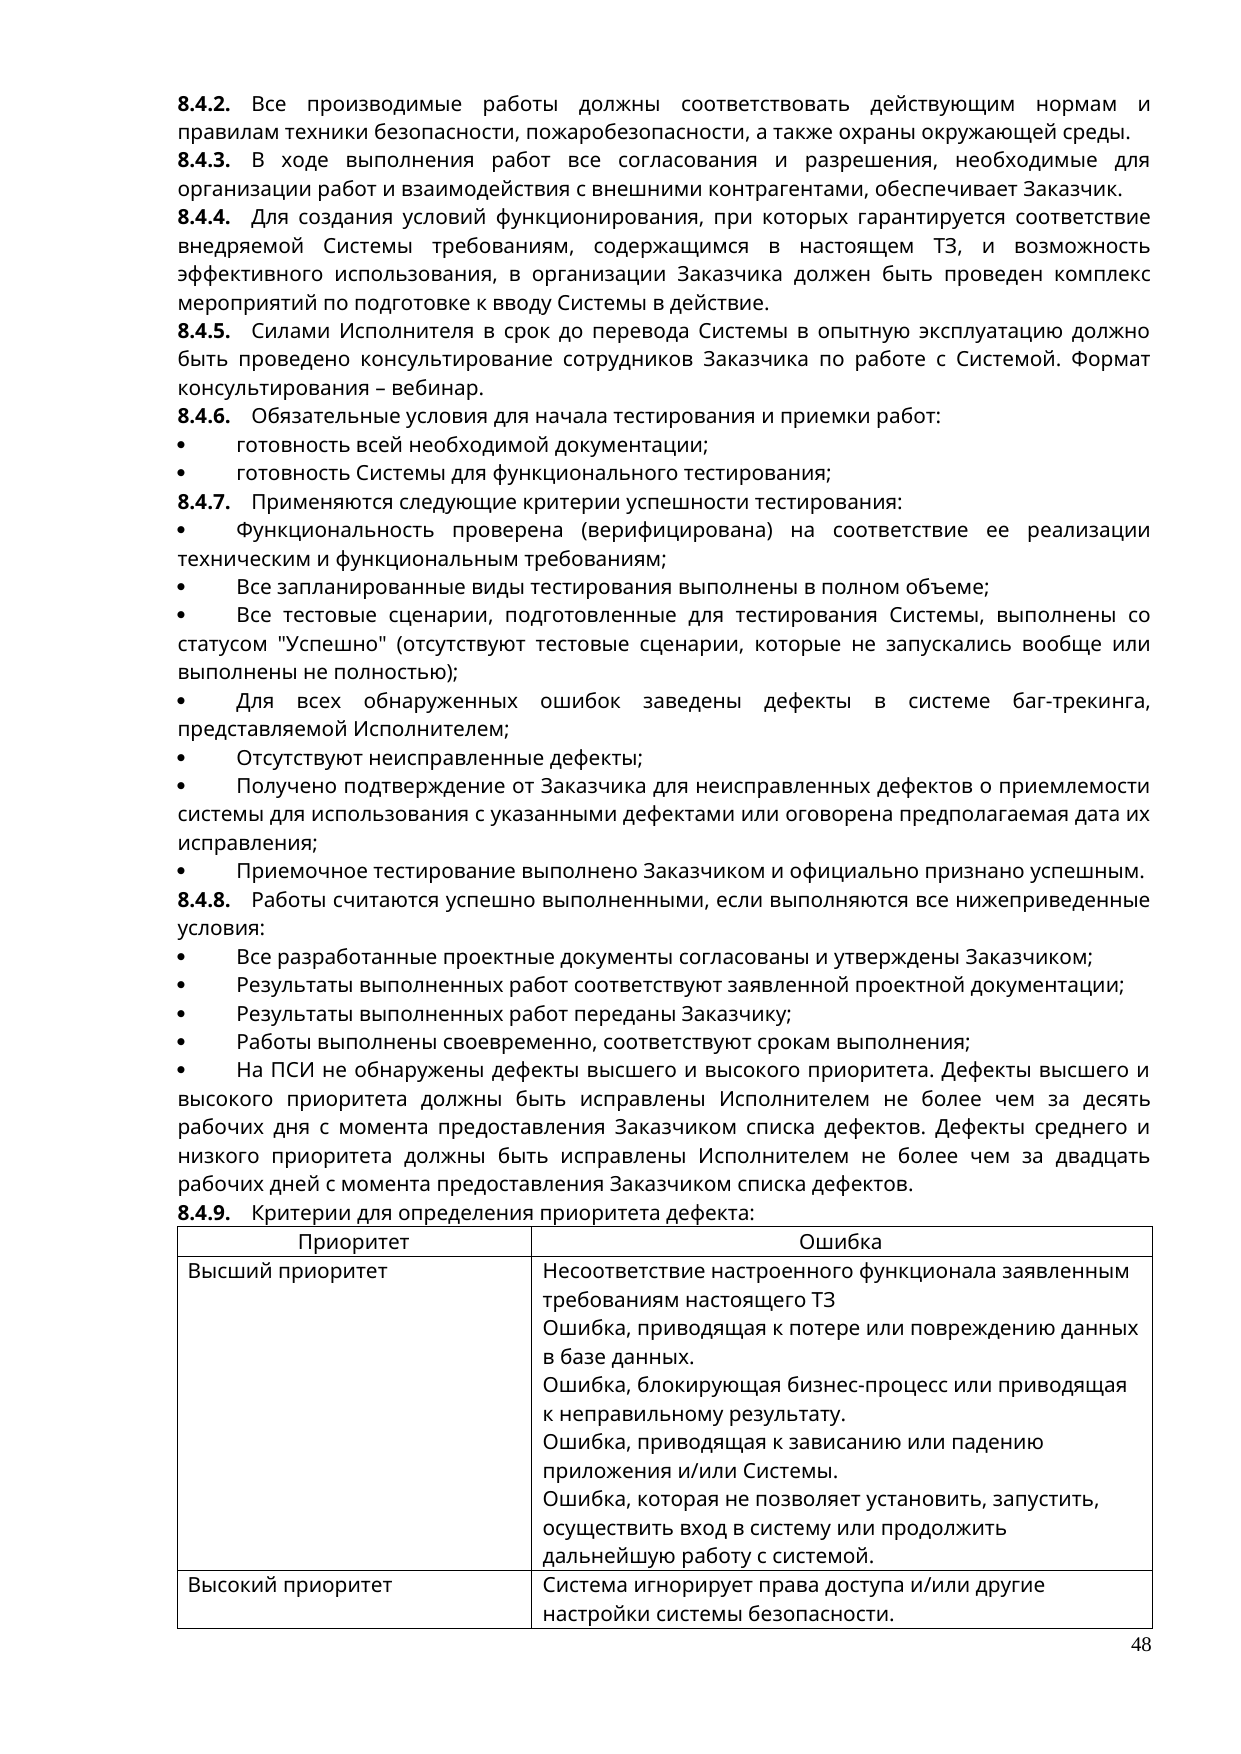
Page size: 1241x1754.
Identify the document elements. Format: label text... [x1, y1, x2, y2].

table_header Приоритет [178, 1227, 531, 1256]
list Результаты выполненных работ соответствуют заявленной проектной документации; [177, 970, 1152, 999]
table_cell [532, 1571, 1152, 1627]
list Отсутствуют неисправленные дефекты; [177, 743, 1152, 771]
list Для создания условий функционирования, при которых гарантируется соответствие внедряемой Системы требованиям, содержащимся в настоящем ТЗ, и возможность эффективного использования, в организации Заказчика должен быть проведен комплекс мероприятий по подготовке к вводу Системы в действие. [177, 202, 1152, 316]
list готовность всей необходимой документации; [177, 430, 1152, 458]
list Все тестовые сценарии, подготовленные для тестирования Системы, выполнены со статусом "Успешно" (отсутствуют тестовые сценарии, которые не запускались вообще или выполнены не полностью); [177, 601, 1152, 686]
table_cell Несоответствие настроенного функционала заявленным требованиям настоящего ТЗ Ошибка, приводящая к потере или повреждению данных в базе данных. Ошибка, блокирующая бизнес-процесс или приводящая к неправильному результату. Ошибка, приводящая к зависанию или падению приложения и/или Системы. Ошибка, которая не позволяет установить, запустить, осуществить вход в систему или продолжить дальнейшую работу с системой. [532, 1257, 1152, 1569]
list Обязательные условия для начала тестирования и приемки работ: [177, 401, 1152, 430]
list Силами Исполнителя в срок до перевода Системы в опытную эксплуатацию должно быть проведено консультирование сотрудников Заказчика по работе с Системой. Формат консультирования – вебинар. [177, 316, 1152, 401]
list Все производимые работы должны соответствовать действующим нормам и правилам техники безопасности, пожаробезопасности, а также охраны окружающей среды. [177, 89, 1152, 146]
list Применяются следующие критерии успешности тестирования: [177, 487, 1152, 515]
list Критерии для определения приоритета дефекта: [177, 1198, 1152, 1226]
list Работы считаются успешно выполненными, если выполняются все нижеприведенные условия: [177, 885, 1152, 942]
list готовность Системы для функционального тестирования; [177, 458, 1152, 487]
list Приемочное тестирование выполнено Заказчиком и официально признано успешным. [177, 856, 1152, 885]
table_cell Высокий приоритет [178, 1571, 531, 1627]
list Получено подтверждение от Заказчика для неисправленных дефектов о приемлемости системы для использования с указанными дефектами или оговорена предполагаемая дата их исправления; [177, 771, 1152, 856]
list Работы выполнены своевременно, соответствуют срокам выполнения; [177, 1027, 1152, 1056]
list Все разработанные проектные документы согласованы и утверждены Заказчиком; [177, 942, 1152, 970]
table_header Ошибка [532, 1227, 1152, 1256]
list Функциональность проверена (верифицирована) на соответствие ее реализации техническим и функциональным требованиям; [177, 515, 1152, 572]
list На ПСИ не обнаружены дефекты высшего и высокого приоритета. Дефекты высшего и высокого приоритета должны быть исправлены Исполнителем не более чем за десять рабочих дня с момента предоставления Заказчиком списка дефектов. Дефекты среднего и низкого приоритета должны быть исправлены Исполнителем не более чем за двадцать рабочих дней с момента предоставления Заказчиком списка дефектов. [177, 1056, 1152, 1198]
list Результаты выполненных работ переданы Заказчику; [177, 999, 1152, 1027]
table_cell Высший приоритет [178, 1257, 531, 1569]
list В ходе выполнения работ все согласования и разрешения, необходимые для организации работ и взаимодействия с внешними контрагентами, обеспечивает Заказчик. [177, 146, 1152, 202]
list Все запланированные виды тестирования выполнены в полном объеме; [177, 572, 1152, 601]
list Для всех обнаруженных ошибок заведены дефекты в системе баг-трекинга, представляемой Исполнителем; [177, 686, 1152, 743]
